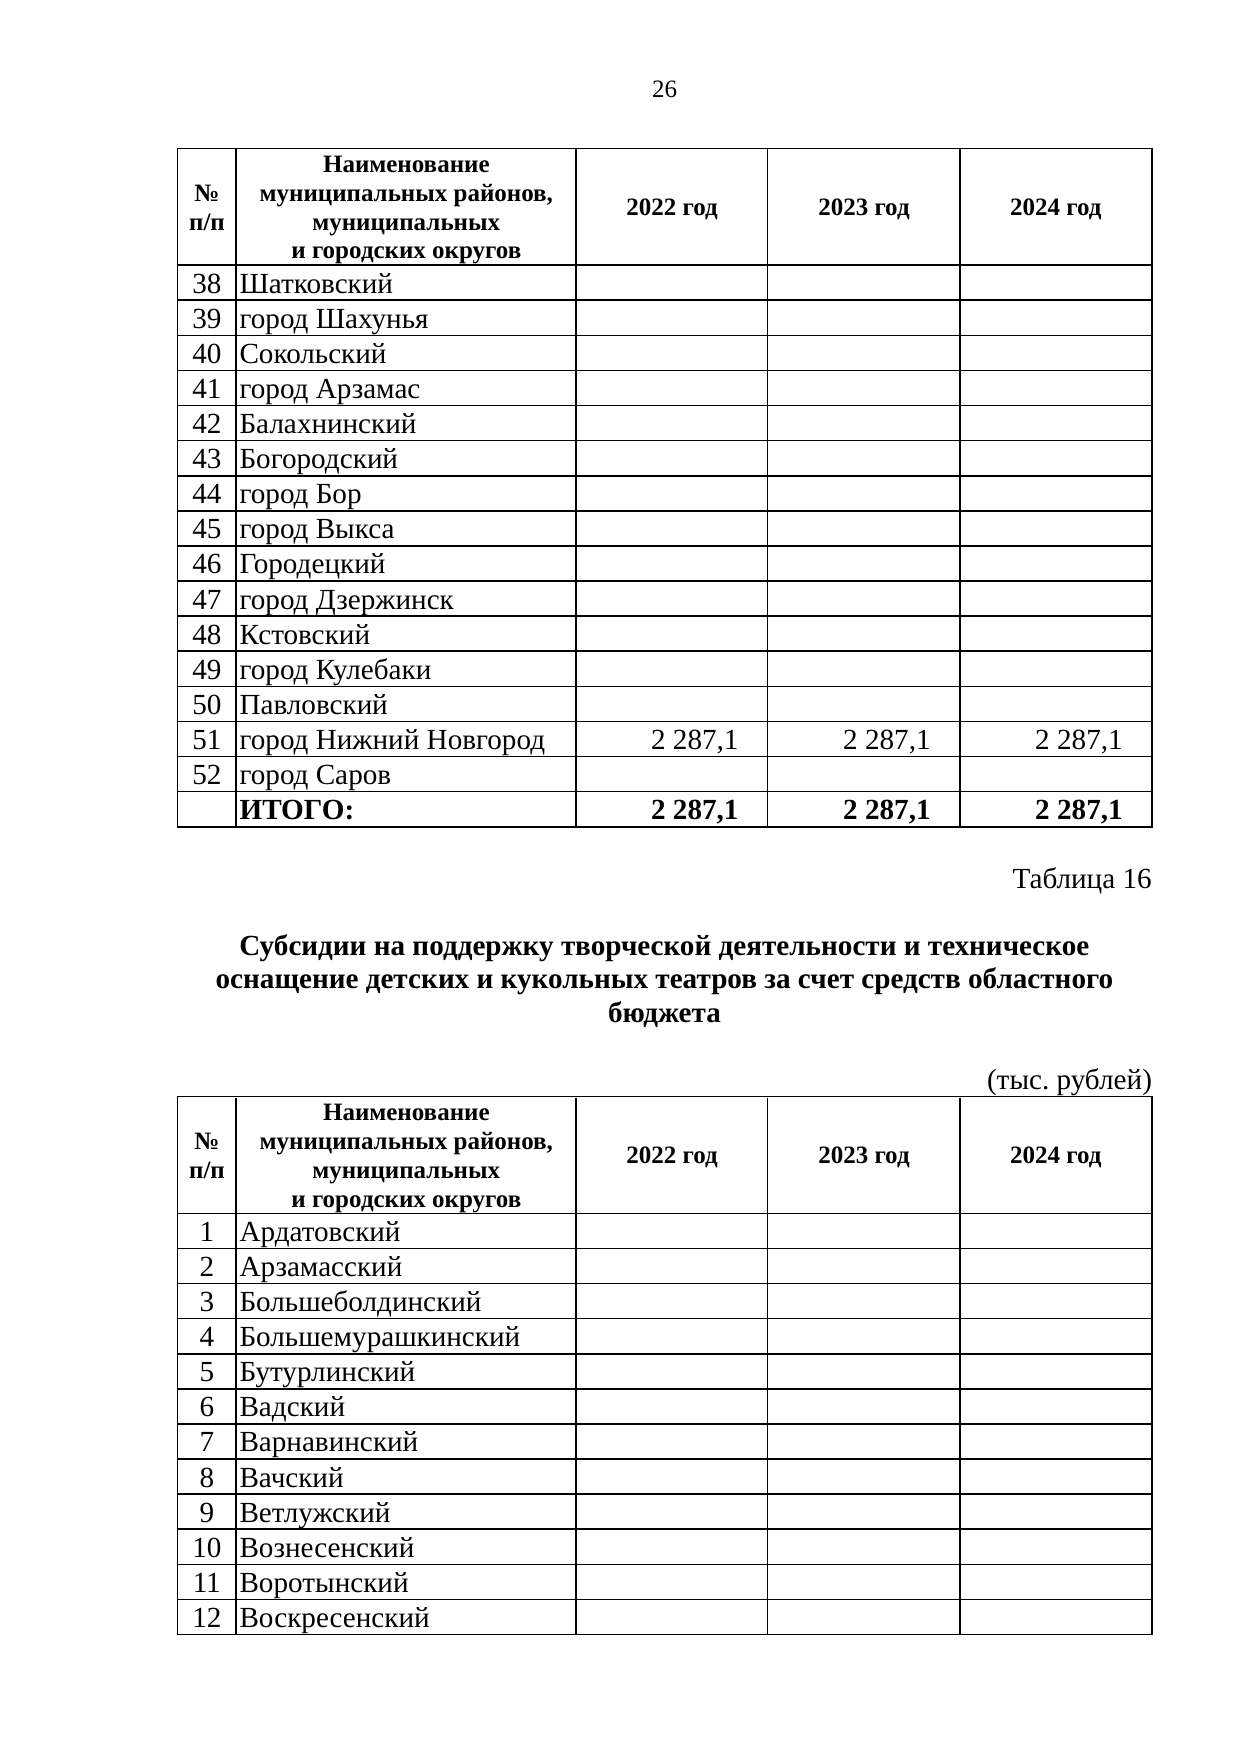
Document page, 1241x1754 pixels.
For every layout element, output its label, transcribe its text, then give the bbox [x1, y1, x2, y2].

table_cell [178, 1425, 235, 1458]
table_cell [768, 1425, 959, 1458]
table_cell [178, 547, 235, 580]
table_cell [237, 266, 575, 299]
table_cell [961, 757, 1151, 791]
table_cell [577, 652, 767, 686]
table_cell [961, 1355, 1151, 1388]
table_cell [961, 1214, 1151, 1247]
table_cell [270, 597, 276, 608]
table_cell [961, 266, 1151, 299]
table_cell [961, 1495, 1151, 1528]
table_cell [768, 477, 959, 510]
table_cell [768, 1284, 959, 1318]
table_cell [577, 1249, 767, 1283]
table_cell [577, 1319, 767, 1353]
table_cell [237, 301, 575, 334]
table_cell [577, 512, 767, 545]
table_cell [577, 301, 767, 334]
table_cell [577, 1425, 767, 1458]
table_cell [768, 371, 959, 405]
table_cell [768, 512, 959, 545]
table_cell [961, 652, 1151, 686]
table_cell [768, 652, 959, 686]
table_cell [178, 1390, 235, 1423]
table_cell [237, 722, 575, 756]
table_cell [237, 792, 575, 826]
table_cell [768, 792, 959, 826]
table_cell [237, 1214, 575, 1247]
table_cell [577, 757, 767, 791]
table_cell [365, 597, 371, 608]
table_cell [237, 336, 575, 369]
text Таблица 16 [177, 861, 1152, 894]
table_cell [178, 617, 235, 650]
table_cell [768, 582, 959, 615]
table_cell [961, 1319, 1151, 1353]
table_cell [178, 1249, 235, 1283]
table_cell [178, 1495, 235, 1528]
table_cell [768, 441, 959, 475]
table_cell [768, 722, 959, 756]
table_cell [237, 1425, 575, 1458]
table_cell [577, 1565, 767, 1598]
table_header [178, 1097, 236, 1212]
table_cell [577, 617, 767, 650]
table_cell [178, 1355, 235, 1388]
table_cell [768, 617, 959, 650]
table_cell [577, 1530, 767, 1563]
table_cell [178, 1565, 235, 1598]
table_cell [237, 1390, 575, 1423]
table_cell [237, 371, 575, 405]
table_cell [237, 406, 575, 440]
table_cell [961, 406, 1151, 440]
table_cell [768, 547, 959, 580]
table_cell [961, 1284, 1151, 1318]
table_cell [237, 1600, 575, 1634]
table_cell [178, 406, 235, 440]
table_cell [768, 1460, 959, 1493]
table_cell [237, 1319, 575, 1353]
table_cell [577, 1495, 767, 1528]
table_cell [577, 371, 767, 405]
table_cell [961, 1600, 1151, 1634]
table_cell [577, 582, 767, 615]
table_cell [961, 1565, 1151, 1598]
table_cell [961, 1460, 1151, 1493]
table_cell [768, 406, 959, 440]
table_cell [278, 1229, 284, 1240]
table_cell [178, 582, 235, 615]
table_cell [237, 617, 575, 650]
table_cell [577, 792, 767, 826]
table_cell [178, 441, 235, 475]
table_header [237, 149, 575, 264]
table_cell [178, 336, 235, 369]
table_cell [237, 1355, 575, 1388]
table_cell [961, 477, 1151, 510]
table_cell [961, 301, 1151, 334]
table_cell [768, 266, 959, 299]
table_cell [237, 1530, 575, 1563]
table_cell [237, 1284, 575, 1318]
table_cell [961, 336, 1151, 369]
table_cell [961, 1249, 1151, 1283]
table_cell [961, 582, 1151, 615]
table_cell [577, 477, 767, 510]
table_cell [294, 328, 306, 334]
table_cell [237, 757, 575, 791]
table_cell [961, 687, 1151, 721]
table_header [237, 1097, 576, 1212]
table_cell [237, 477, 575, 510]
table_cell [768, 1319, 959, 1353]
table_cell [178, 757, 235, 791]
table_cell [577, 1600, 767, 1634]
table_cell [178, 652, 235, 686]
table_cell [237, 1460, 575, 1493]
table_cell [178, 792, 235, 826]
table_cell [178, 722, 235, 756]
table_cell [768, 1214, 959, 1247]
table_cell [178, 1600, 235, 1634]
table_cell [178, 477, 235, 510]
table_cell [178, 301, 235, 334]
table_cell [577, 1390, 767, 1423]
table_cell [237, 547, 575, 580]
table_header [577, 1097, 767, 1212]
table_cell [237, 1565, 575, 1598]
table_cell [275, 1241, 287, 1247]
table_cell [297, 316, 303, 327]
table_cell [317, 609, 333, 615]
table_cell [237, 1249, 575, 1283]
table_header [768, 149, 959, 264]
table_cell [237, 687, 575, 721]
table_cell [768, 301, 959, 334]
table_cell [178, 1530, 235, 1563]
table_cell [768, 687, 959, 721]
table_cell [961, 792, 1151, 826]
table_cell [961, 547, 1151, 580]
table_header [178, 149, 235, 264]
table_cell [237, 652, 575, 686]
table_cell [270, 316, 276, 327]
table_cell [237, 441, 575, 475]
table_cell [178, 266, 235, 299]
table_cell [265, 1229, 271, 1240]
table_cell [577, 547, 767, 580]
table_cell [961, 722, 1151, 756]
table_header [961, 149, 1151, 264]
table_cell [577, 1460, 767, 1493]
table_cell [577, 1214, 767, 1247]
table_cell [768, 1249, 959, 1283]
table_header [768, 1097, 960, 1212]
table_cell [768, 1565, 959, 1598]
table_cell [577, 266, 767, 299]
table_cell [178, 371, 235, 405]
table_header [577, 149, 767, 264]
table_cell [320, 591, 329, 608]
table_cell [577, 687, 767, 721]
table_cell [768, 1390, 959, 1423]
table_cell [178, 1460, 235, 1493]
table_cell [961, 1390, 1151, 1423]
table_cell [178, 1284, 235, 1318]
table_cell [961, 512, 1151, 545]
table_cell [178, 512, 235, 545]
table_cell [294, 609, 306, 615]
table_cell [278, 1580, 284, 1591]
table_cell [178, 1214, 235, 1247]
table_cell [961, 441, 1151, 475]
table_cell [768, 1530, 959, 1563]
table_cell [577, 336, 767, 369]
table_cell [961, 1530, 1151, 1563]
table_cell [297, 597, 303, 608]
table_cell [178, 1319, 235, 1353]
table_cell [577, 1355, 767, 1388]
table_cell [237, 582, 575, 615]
text (тыс. рублей) [177, 1062, 1152, 1096]
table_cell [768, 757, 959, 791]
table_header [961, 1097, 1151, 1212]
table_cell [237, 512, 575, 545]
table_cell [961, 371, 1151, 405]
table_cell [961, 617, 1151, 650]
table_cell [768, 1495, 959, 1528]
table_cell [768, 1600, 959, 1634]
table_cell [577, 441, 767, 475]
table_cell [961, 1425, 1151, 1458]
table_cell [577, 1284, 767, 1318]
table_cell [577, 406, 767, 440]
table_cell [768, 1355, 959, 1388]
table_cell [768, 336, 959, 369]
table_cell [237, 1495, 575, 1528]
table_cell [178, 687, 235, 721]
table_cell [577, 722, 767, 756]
text Субсидии на поддержку творческой деятельности и техническое оснащение детских и кукольных театров за счет средств областного бюджета [177, 928, 1152, 1029]
